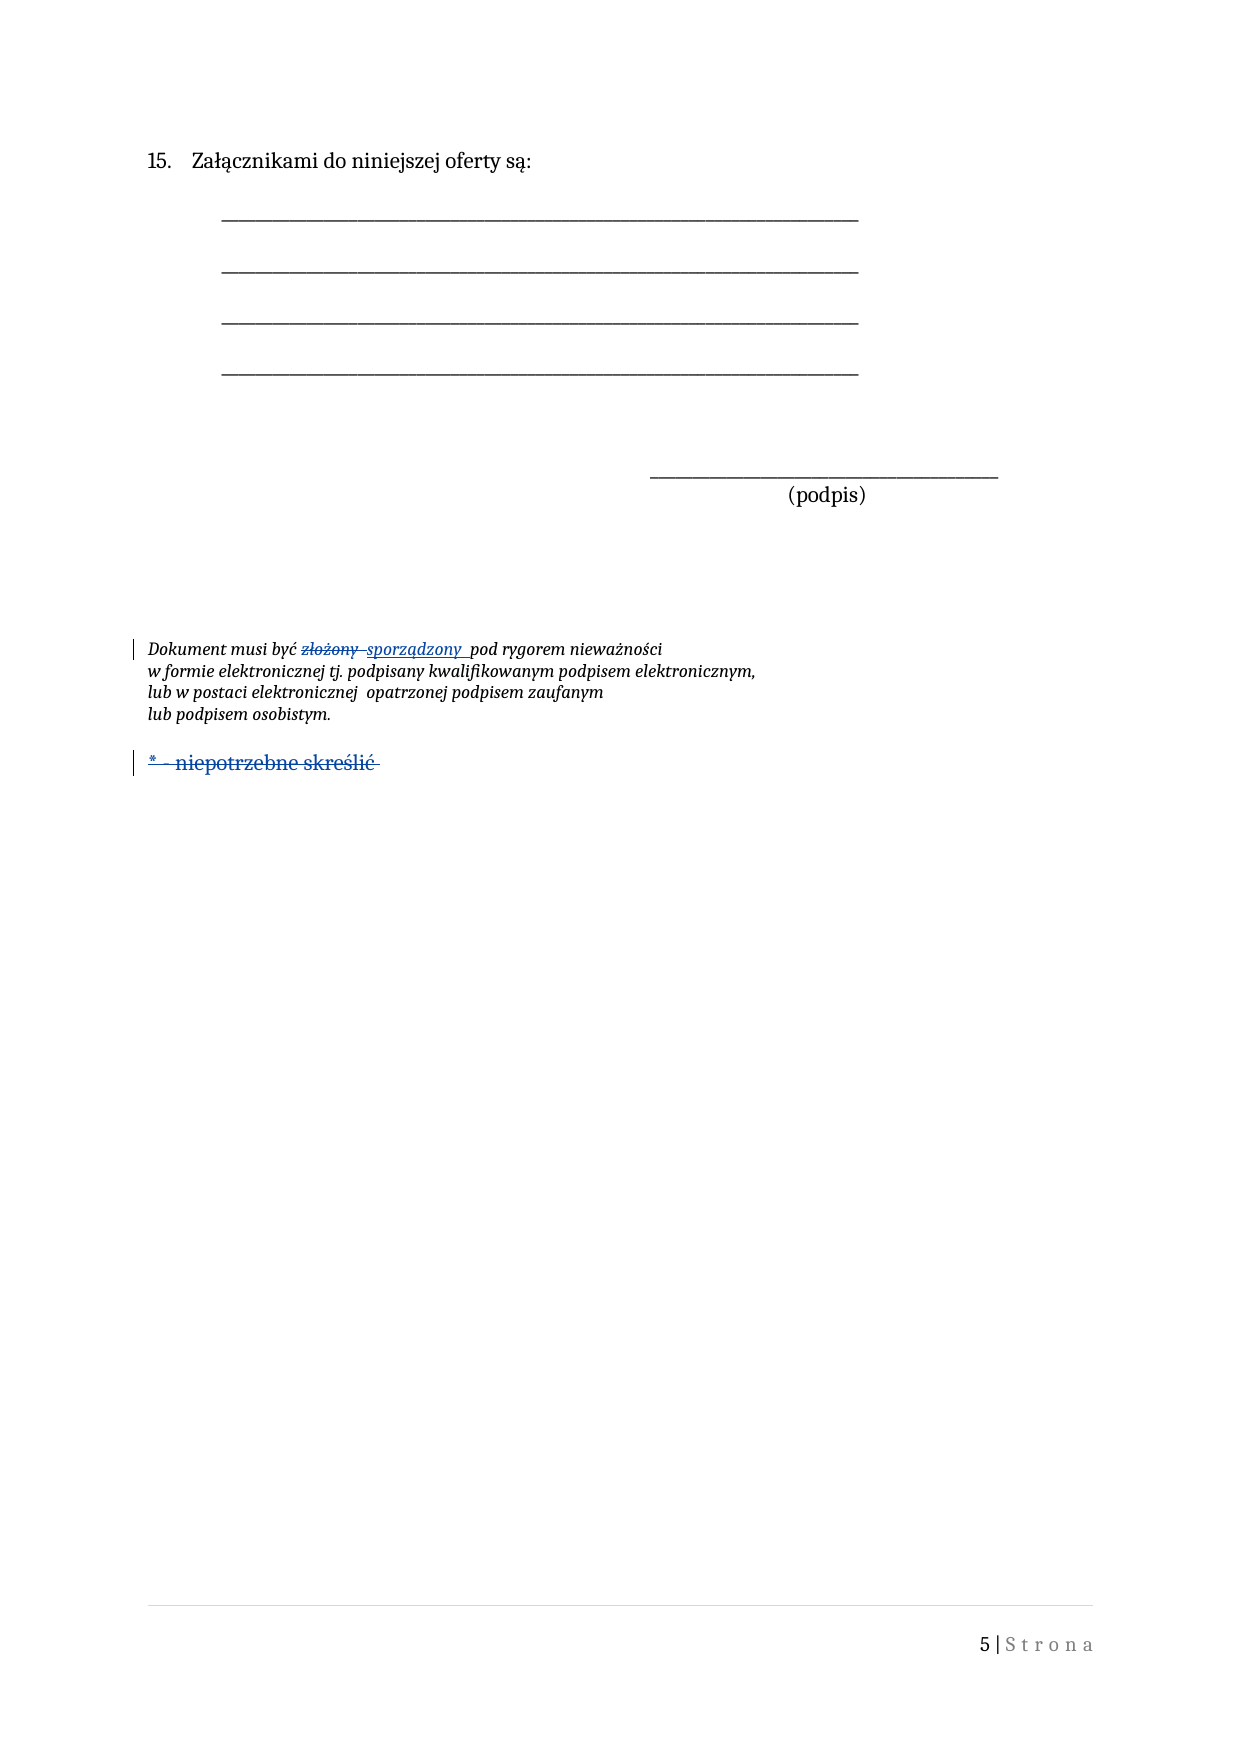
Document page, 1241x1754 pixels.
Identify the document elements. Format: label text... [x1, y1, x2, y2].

text ___________________________________________________________________________ [221, 250, 1093, 277]
text ___________________________________________________________________________ [221, 199, 1093, 225]
text Dokument musi być pod rygorem nieważności w formie elektronicznej tj. podpisany kwalifikowanym podpisem elektronicznym, [148, 639, 1093, 682]
text _________________________________________ (podpis) [561, 456, 1093, 508]
text lub w postaci elektronicznej opatrzonej podpisem zaufanym [148, 682, 1093, 703]
text lub podpisem osobistym. [148, 703, 1093, 725]
text ___________________________________________________________________________ [221, 302, 1093, 328]
text ___________________________________________________________________________ [221, 353, 1093, 379]
list Załącznikami do niniejszej oferty są: [148, 148, 1093, 174]
